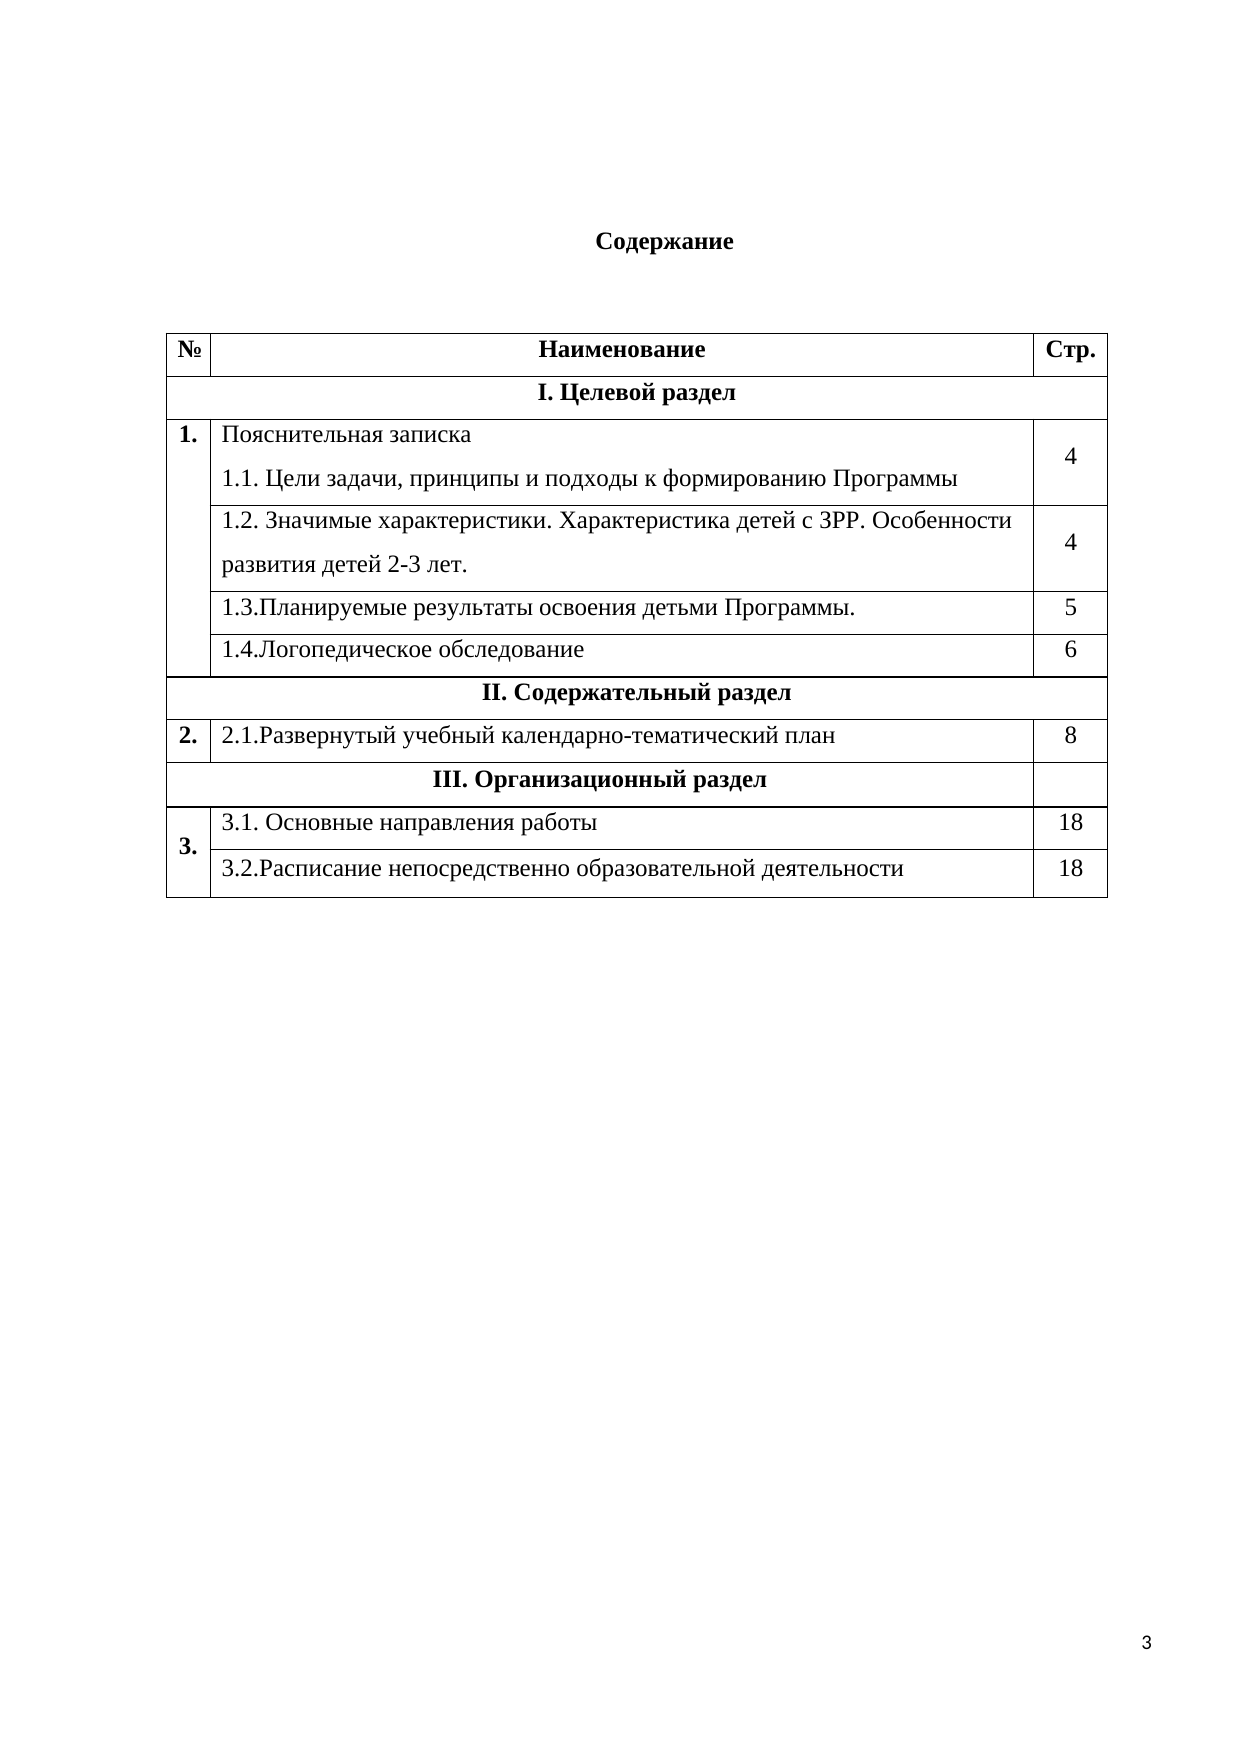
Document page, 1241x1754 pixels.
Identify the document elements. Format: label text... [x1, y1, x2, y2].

table_cell III. Организационный раздел [167, 763, 1033, 806]
table_cell 2.1.Развернутый учебный календарно-тематический план [211, 720, 1033, 762]
table_cell [1034, 763, 1107, 806]
table_cell 8 [1034, 720, 1107, 762]
table_cell 3. [167, 808, 210, 897]
table_cell 2. [167, 720, 210, 762]
table_header Наименование [211, 334, 1033, 376]
table_cell 5 [1034, 592, 1107, 633]
table_cell II. Содержательный раздел [167, 678, 1107, 719]
table_cell 18 [1034, 850, 1107, 897]
table_cell 1.2. Значимые характеристики. Характеристика детей с ЗРР. Особенности развития детей 2-3 лет. [211, 506, 1033, 591]
table_cell 4 [1034, 420, 1107, 504]
table_cell 6 [1034, 635, 1107, 676]
table_cell Пояснительная записка 1.1. Цели задачи, принципы и подходы к формированию Программы [211, 420, 1033, 504]
table_cell 1.3.Планируемые результаты освоения детьми Программы. [211, 592, 1033, 633]
table_cell 1.4.Логопедическое обследование [211, 635, 1033, 676]
table_cell I. Целевой раздел [167, 377, 1107, 418]
table_cell 4 [1034, 506, 1107, 591]
table_header Стр. [1034, 334, 1107, 376]
text Содержание [177, 226, 1152, 254]
table_cell 3.2.Расписание непосредственно образовательной деятельности [211, 850, 1033, 897]
table_cell 1. [167, 420, 210, 676]
table_cell 3.1. Основные направления работы [211, 808, 1033, 849]
table_cell 18 [1034, 808, 1107, 849]
table_header № [167, 334, 210, 376]
